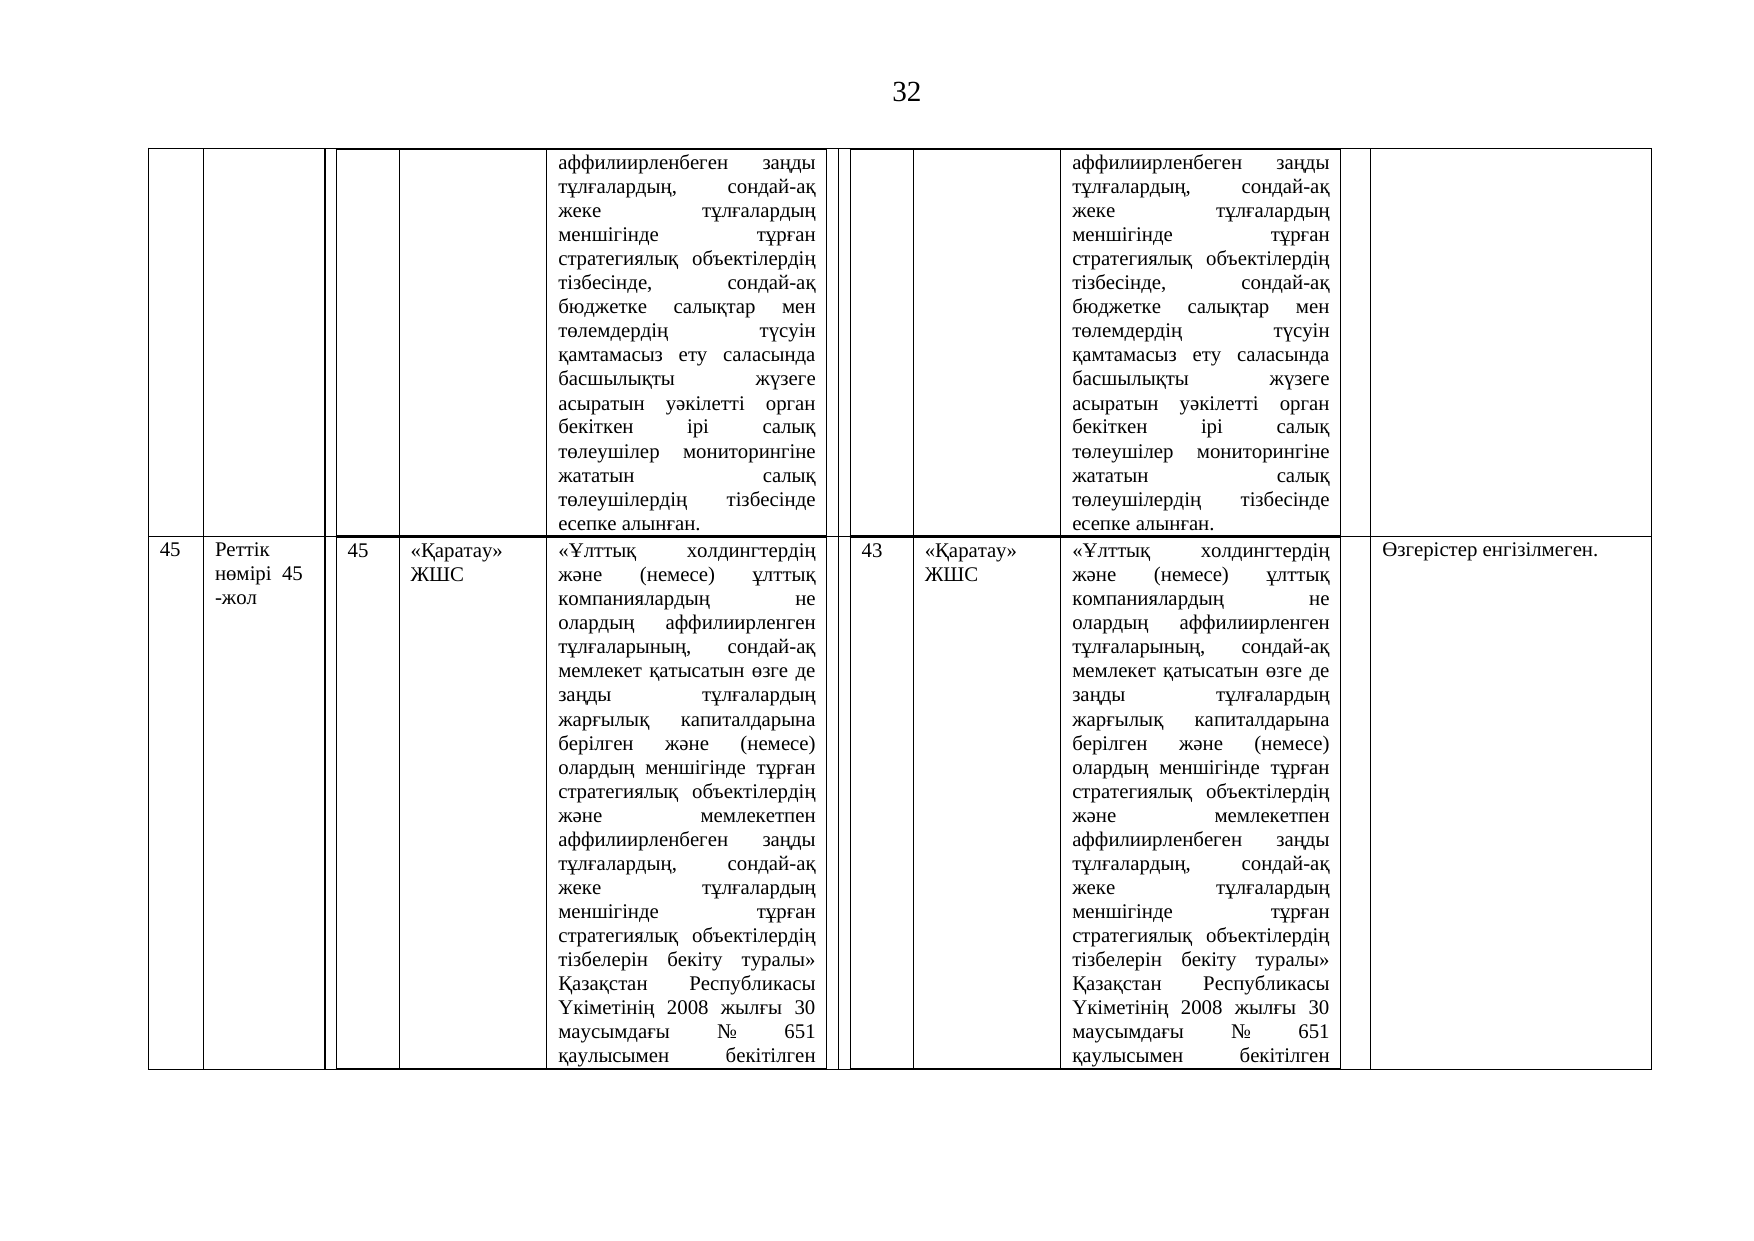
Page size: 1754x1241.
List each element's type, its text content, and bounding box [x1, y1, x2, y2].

table_cell [851, 150, 913, 535]
table_cell [326, 537, 336, 1068]
table_cell [547, 538, 826, 1068]
table_cell [839, 537, 850, 1068]
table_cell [1371, 149, 1651, 536]
table_cell [326, 149, 336, 536]
table_cell [1061, 538, 1340, 1068]
table_cell [827, 537, 838, 1068]
table_cell [851, 538, 913, 1068]
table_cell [204, 537, 324, 1068]
table_cell [547, 150, 826, 535]
table_cell [1061, 150, 1340, 535]
table_cell [400, 150, 546, 535]
table_cell [400, 538, 546, 1068]
table_cell 44 [149, 149, 203, 536]
table_cell [337, 538, 399, 1068]
table_cell [1341, 537, 1370, 1068]
table_cell 45 [149, 537, 203, 1068]
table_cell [1371, 537, 1651, 1068]
table_cell [914, 538, 1060, 1068]
table_cell [839, 149, 850, 536]
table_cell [204, 149, 324, 536]
table_cell [1341, 149, 1370, 536]
table_cell [914, 150, 1060, 535]
table_cell [337, 150, 399, 535]
table_cell [827, 149, 838, 536]
